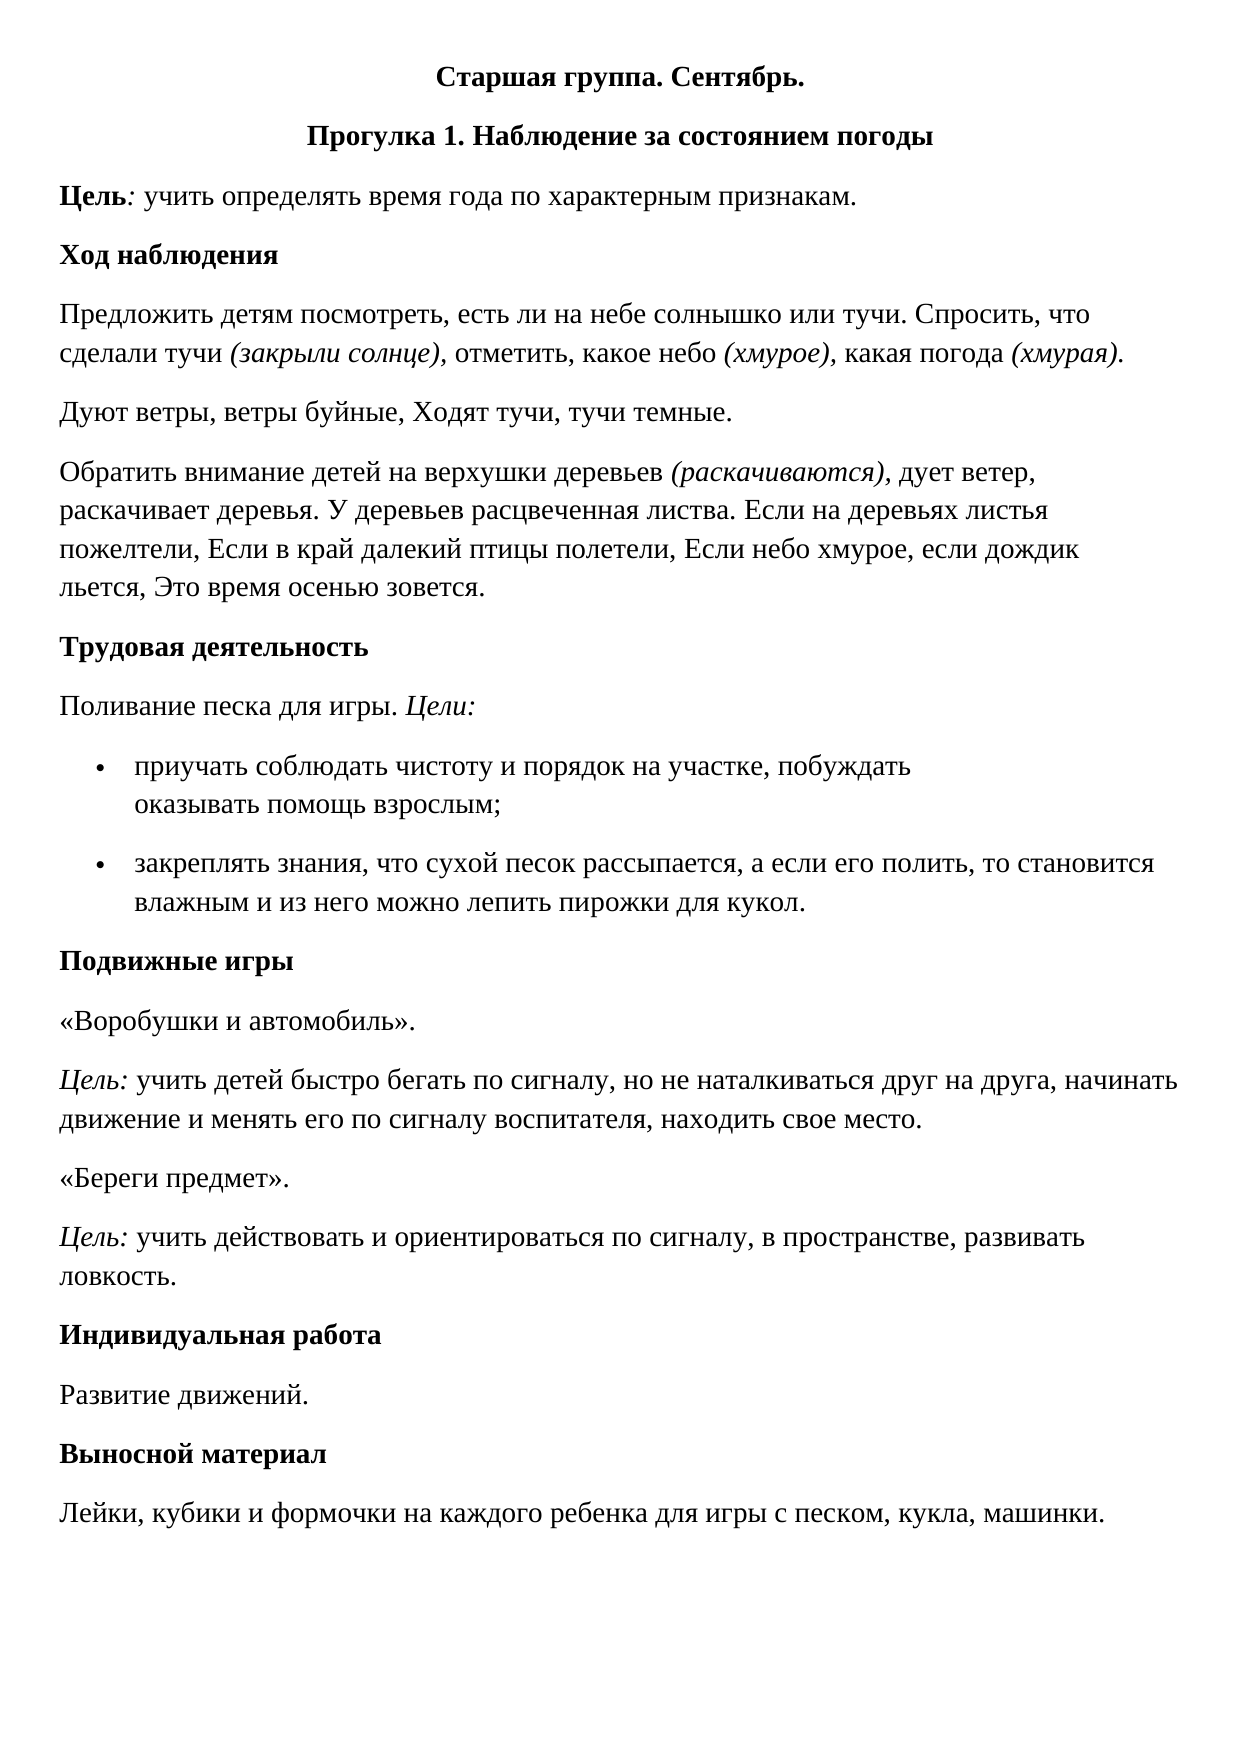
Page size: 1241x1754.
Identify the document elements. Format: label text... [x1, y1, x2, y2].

text Поливание песка для игры. Цели: [59, 688, 1181, 722]
text Подвижные игры [59, 943, 1181, 977]
text Старшая группа. Сентябрь. [59, 59, 1181, 93]
text Выносной материал [59, 1436, 1181, 1470]
list приучать соблюдать чистоту и порядок на участке, побуждать оказывать помощь взрослым; [97, 748, 1181, 820]
text Развитие движений. [59, 1377, 1181, 1410]
text «Береги предмет». [59, 1160, 1181, 1194]
text Индивидуальная работа [59, 1317, 1181, 1351]
text Прогулка 1. Наблюдение за состоянием погоды [59, 118, 1181, 152]
text Трудовая деятельность [59, 629, 1181, 662]
text Предложить детям посмотреть, есть ли на небе солнышко или тучи. Спросить, что сделали тучи (закрыли солнце), отметить, какое небо (хмурое), какая погода (хмурая). [59, 297, 1181, 369]
text «Воробушки и автомобиль». [59, 1003, 1181, 1036]
text Ход наблюдения [59, 237, 1181, 271]
list закреплять знания, что сухой песок рассыпается, а если его полить, то становится влажным и из него можно лепить пирожки для кукол. [97, 846, 1181, 918]
text Дуют ветры, ветры буйные, Ходят тучи, тучи темные. [59, 394, 1181, 428]
text Обратить внимание детей на верхушки деревьев (раскачиваются), дует ветер, раскачивает деревья. У деревьев расцвеченная листва. Если на деревьях листья пожелтели, Если в край далекий птицы полетели, Если небо хмурое, если дождик льется, Это время осенью зовется. [59, 454, 1181, 603]
text Цель: учить определять время года по характерным признакам. [59, 178, 1181, 211]
text Цель: учить детей быстро бегать по сигналу, но не наталкиваться друг на друга, начинать движение и менять его по сигналу воспитателя, находить свое место. [59, 1062, 1181, 1134]
text Лейки, кубики и формочки на каждого ребенка для игры с песком, кукла, машинки. [59, 1496, 1181, 1529]
text Цель: учить действовать и ориентироваться по сигналу, в пространстве, развивать ловкость. [59, 1219, 1181, 1292]
